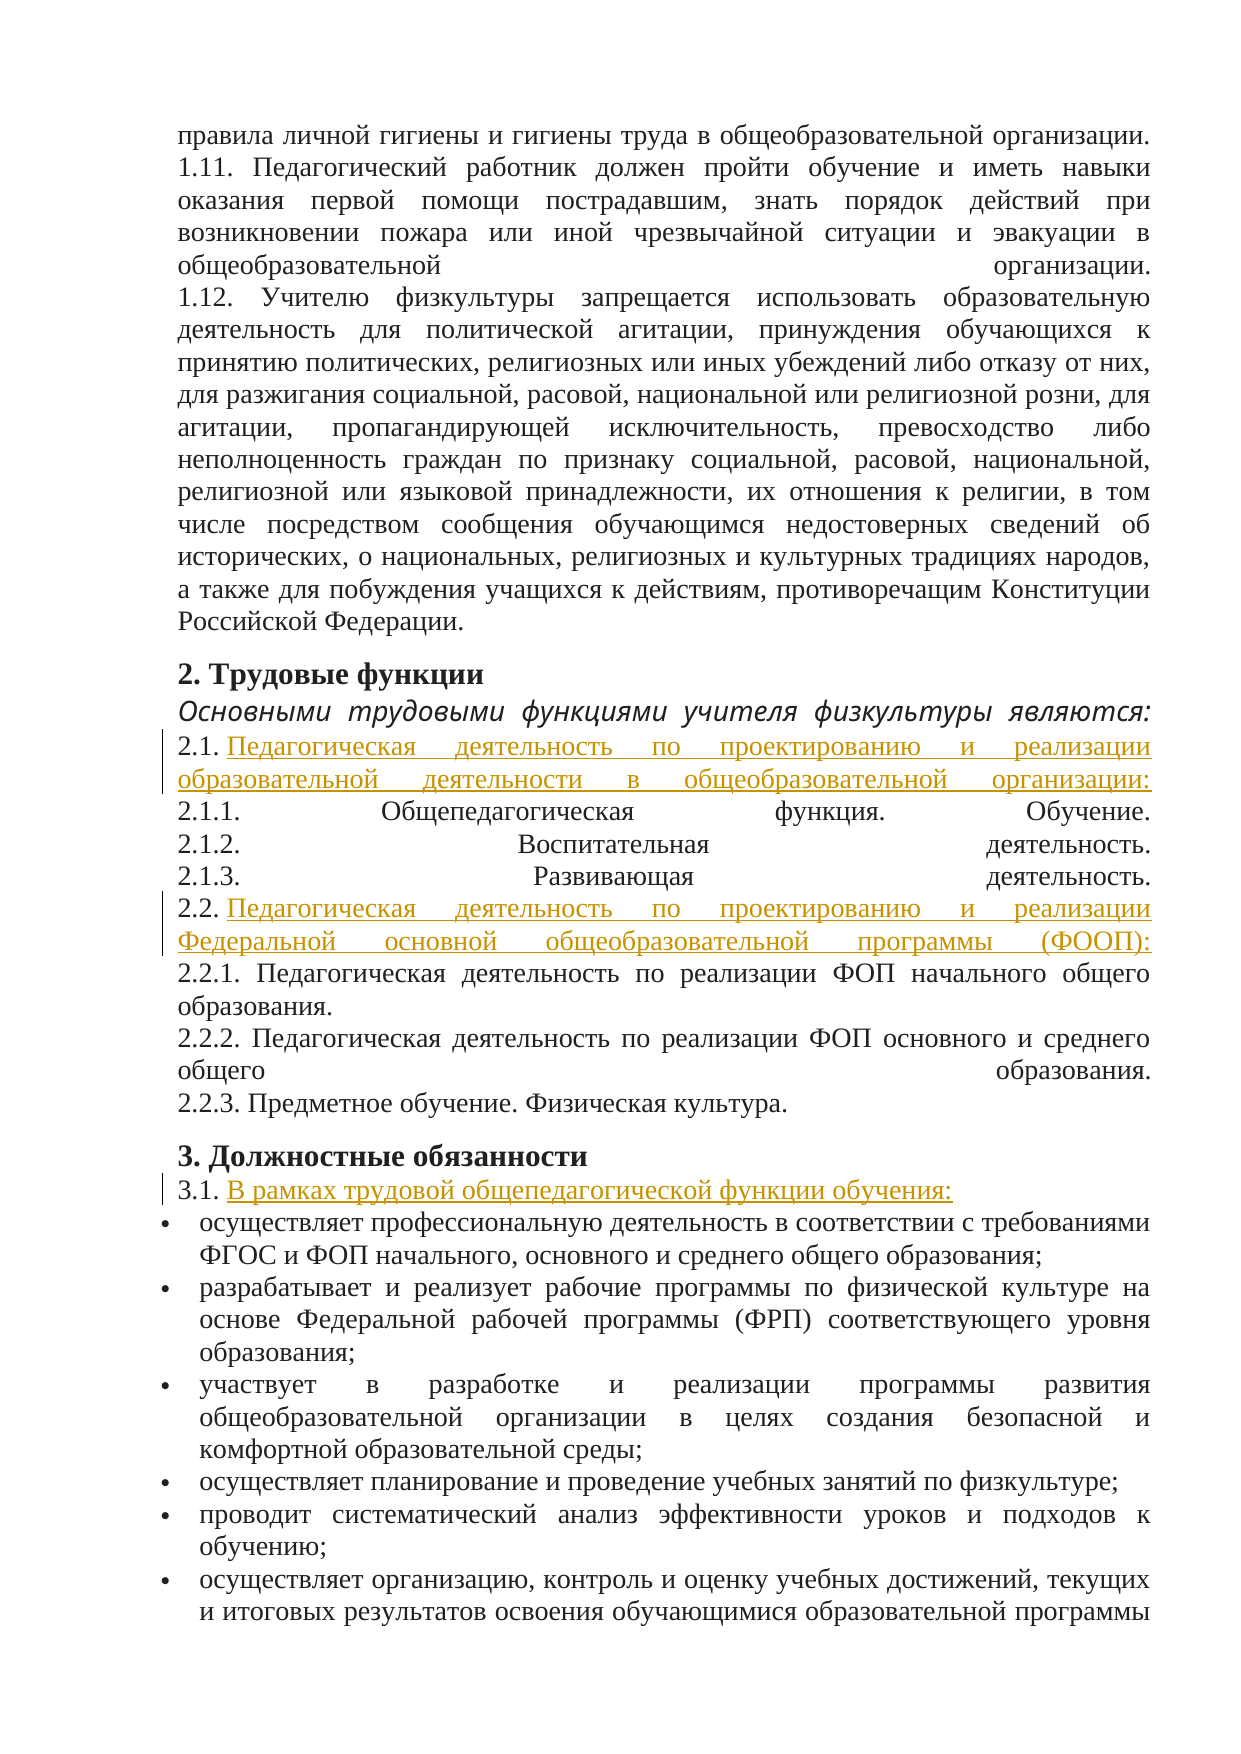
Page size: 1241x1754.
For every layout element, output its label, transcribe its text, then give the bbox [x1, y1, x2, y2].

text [177, 118, 1152, 636]
text Основными трудовыми функциями учителя физкультуры являются: 2.1. 2.1.1. Общепедагогическая функция. Обучение. 2.1.2. Воспитательная деятельность. 2.1.3. Развивающая деятельность. 2.2. 2.2.1. Педагогическая деятельность по реализации ФОП начального общего образования. 2.2.2. Педагогическая деятельность по реализации ФОП основного и среднего общего образования. 2.2.3. Предметное обучение. Физическая культура. [177, 791, 1152, 952]
text 2. Трудовые функции [177, 652, 1152, 691]
list проводит систематический анализ эффективности уроков и подходов к обучению; [162, 1497, 1152, 1562]
text Основными трудовыми функциями учителя физкультуры являются: 2.1. 2.1.1. Общепедагогическая функция. Обучение. 2.1.2. Воспитательная деятельность. 2.1.3. Развивающая деятельность. 2.2. 2.2.1. Педагогическая деятельность по реализации ФОП начального общего образования. 2.2.2. Педагогическая деятельность по реализации ФОП основного и среднего общего образования. 2.2.3. Предметное обучение. Физическая культура. [177, 953, 1152, 1118]
list осуществляет профессиональную деятельность в соответствии с требованиями ФГОС и ФОП начального, основного и среднего общего образования; [162, 1205, 1152, 1270]
list разрабатывает и реализует рабочие программы по физической культуре на основе Федеральной рабочей программы (ФРП) соответствующего уровня образования; [162, 1270, 1152, 1367]
text Основными трудовыми функциями учителя физкультуры являются: 2.1. 2.1.1. Общепедагогическая функция. Обучение. 2.1.2. Воспитательная деятельность. 2.1.3. Развивающая деятельность. 2.2. 2.2.1. Педагогическая деятельность по реализации ФОП начального общего образования. 2.2.2. Педагогическая деятельность по реализации ФОП основного и среднего общего образования. 2.2.3. Предметное обучение. Физическая культура. [177, 691, 1152, 790]
text 3.1. [177, 1173, 1152, 1205]
list осуществляет планирование и проведение учебных занятий по физкультуре; [162, 1464, 1152, 1497]
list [162, 1562, 1152, 1626]
list участвует в разработке и реализации программы развития общеобразовательной организации в целях создания безопасной и комфортной образовательной среды; [162, 1367, 1152, 1464]
text 3. Должностные обязанности [177, 1134, 1152, 1173]
